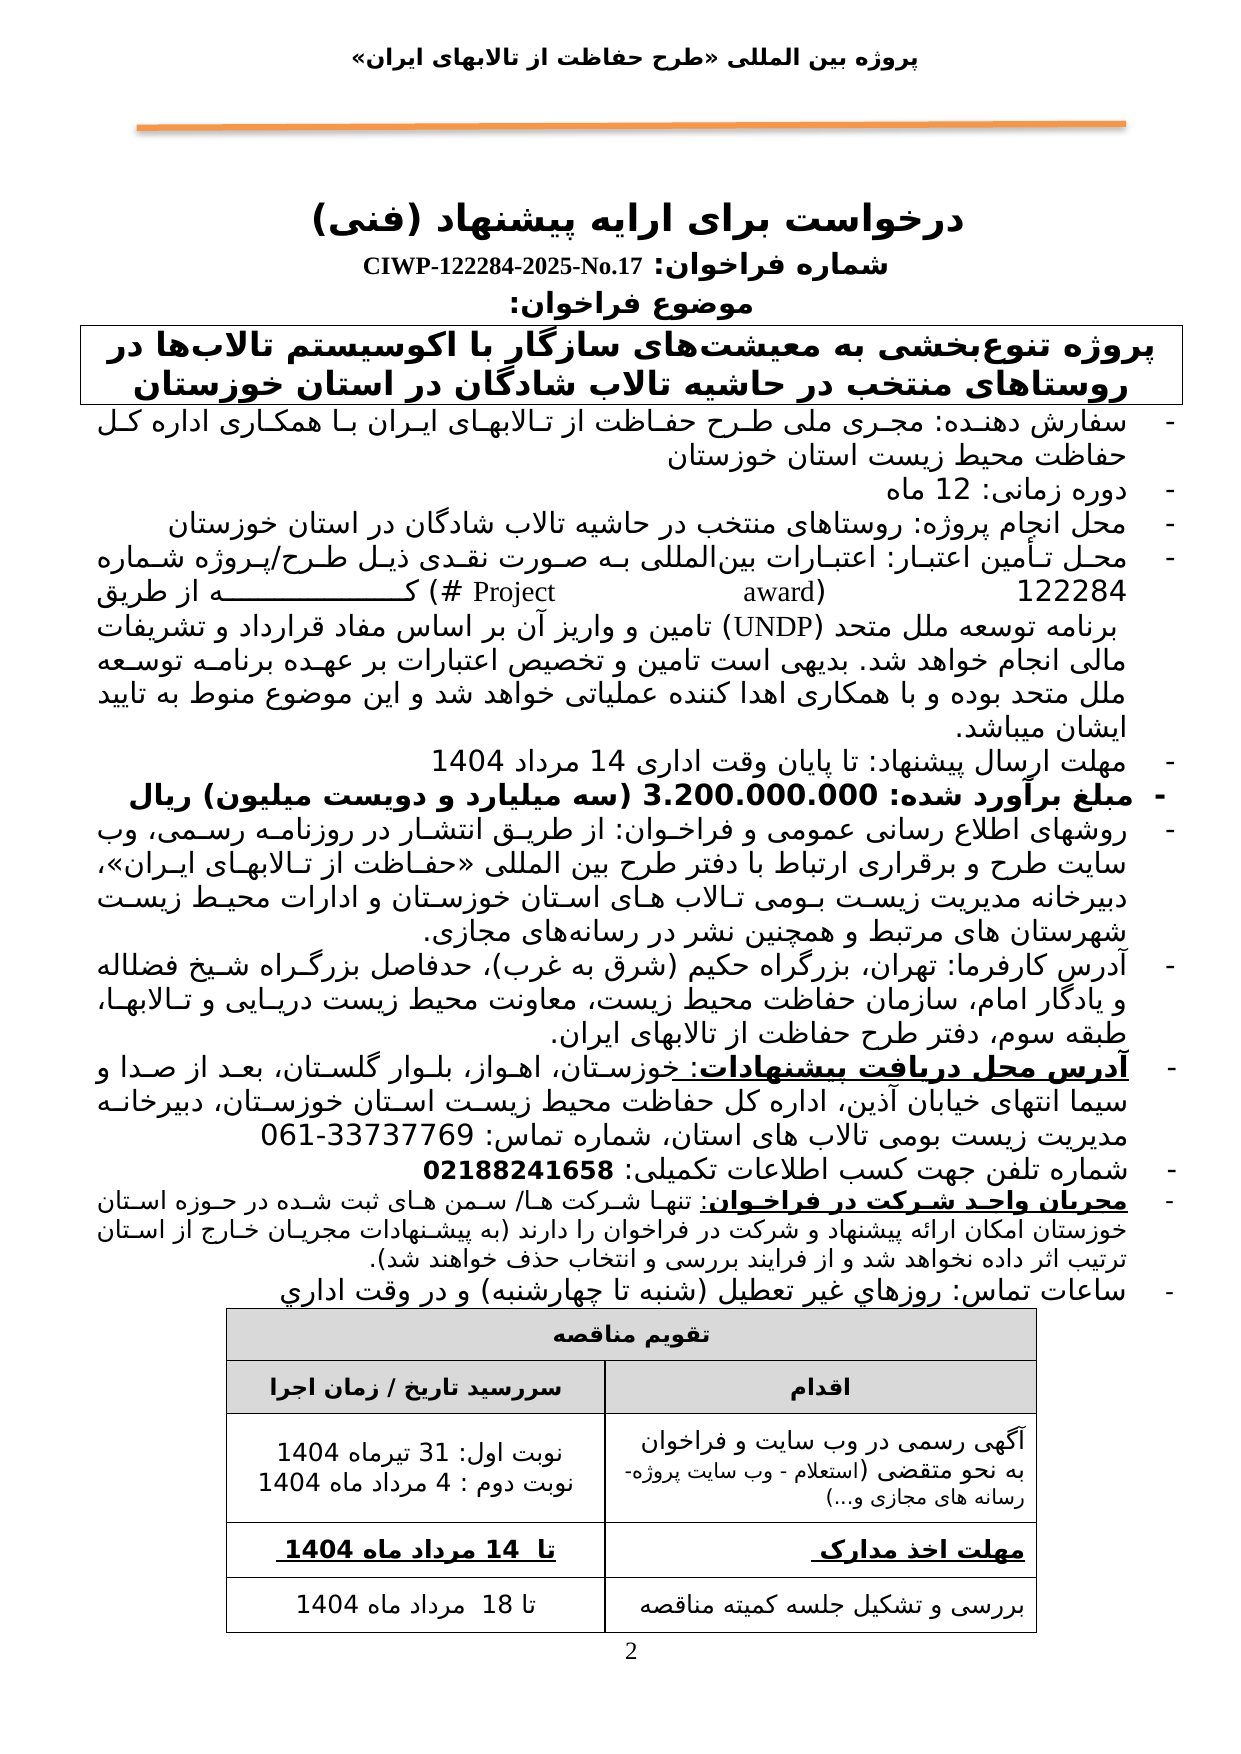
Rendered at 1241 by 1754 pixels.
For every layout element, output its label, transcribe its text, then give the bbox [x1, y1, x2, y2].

table_cell نوبت اول: 31 تیرماه 1404 نوبت دوم : 4 مرداد ماه 1404 [227, 1414, 604, 1522]
table_cell تا 18 مرداد ماه 1404 [227, 1578, 604, 1632]
table_cell اقدام [606, 1361, 1036, 1413]
list مهلت ارسال پیشنهاد: تا پایان وقت اداری 14 مرداد 1404 [96, 745, 1165, 779]
table_cell بررسی و تشکیل جلسه کمیته مناقصه [606, 1578, 1036, 1632]
list روشهای اطلاع رسانی عمومی و فراخوان: از طریق انتشار در روزنامه رسمی، وب سایت طرح و برقراری ارتباط با دفتر طرح بین المللی «حفاظت از تالابهای ایران»، دبیرخانه مدیریت زیست بومی تالاب های استان خوزستان و ادارات محیط زیست شهرستان های مرتبط و همچنین نشر در رسانه‌های مجازی. [96, 813, 1165, 948]
table_cell مهلت اخذ مدارک [606, 1523, 1036, 1577]
table_header تقویم مناقصه [227, 1309, 1036, 1360]
text درخواست برای ارایه پیشنهاد (فنی) [96, 197, 1167, 241]
table_header پروژه تنوع‌بخشی به معیشت‌های سازگار با اکوسیستم تالاب‌ها در روستاهای منتخب در حاشیه تالاب شادگان در استان خوزستان [81, 326, 1182, 404]
table_cell آگهی رسمی در وب سایت و فراخوان به نحو متقضی (استعلام - وب سایت پروژه- رسانه های مجازی و...) [606, 1414, 1036, 1522]
list سفارش دهنده: مجری ملی طرح حفاظت از تالابهای ایران با همکاری اداره کل حفاظت محیط زیست استان خوزستان [96, 405, 1165, 473]
list محل انجام پروژه: روستاهای منتخب در حاشیه تالاب شادگان در استان خوزستان [96, 507, 1165, 541]
list مجریان واجد شرکت در فراخوان: تنها شرکت ها/ سمن های ثبت شده در حوزه استان خوزستان امکان ارائه پیشنهاد و شرکت در فراخوان را دارند (به پیشنهادات مجریان خارج از استان ترتیب اثر داده نخواهد شد و از فرایند بررسی و انتخاب حذف خواهند شد). [96, 1186, 1165, 1274]
table_cell سررسید تاریخ / زمان اجرا [227, 1361, 604, 1413]
text - مبلغ برآورد شده: 3.200.000.000 (سه میلیارد و دویست میلیون) ریال [96, 779, 1167, 813]
text شماره فراخوان: CIWP-122284-2025-No.17 موضوع فراخوان: [96, 247, 1167, 320]
list شماره تلفن جهت کسب اطلاعات تکمیلی: 02188241658 [96, 1152, 1167, 1186]
list آدرس کارفرما: تهران، بزرگراه حکیم (شرق به غرب)، حدفاصل بزرگراه شیخ فضل‎اله و یادگار امام، سازمان حفاظت محیط ‌زیست، معاونت محیط زیست دریایی و تالابها، طبقه سوم، دفتر طرح حفاظت از تالابهای ایران. [96, 948, 1165, 1050]
list آدرس محل دریافت پیشنهادات: خوزستان، اهواز، بلوار گلستان، بعد از صدا و سیما انتهای خیابان آذین، اداره کل حفاظت محیط زیست استان خوزستان، دبیرخانه مدیریت زیست بومی تالاب های استان، شماره تماس: 33737769-061 [96, 1050, 1167, 1152]
table_cell تا 14 مرداد ماه 1404 [227, 1523, 604, 1577]
list دوره زمانی: 12 ماه [96, 473, 1165, 507]
list ساعات تماس: روزهاي غير تعطيل (شنبه تا چهارشنبه) و در وقت اداري [96, 1274, 1165, 1308]
list محل تأمین اعتبار: اعتبارات بین‌المللی به صورت نقدی ذیل طرح/پروژه شماره 122284 (Project award #) که از طریق برنامه توسعه ملل متحد (UNDP) تامین و واریز آن بر اساس مفاد قرارداد و تشریفات مالی انجام خواهد شد. بدیهی است تامین و تخصیص اعتبارات بر عهده برنامه توسعه ملل متحد بوده و با همکاری اهدا کننده عملیاتی خواهد شد و این موضوع منوط به تایید ایشان میباشد. [96, 541, 1165, 745]
